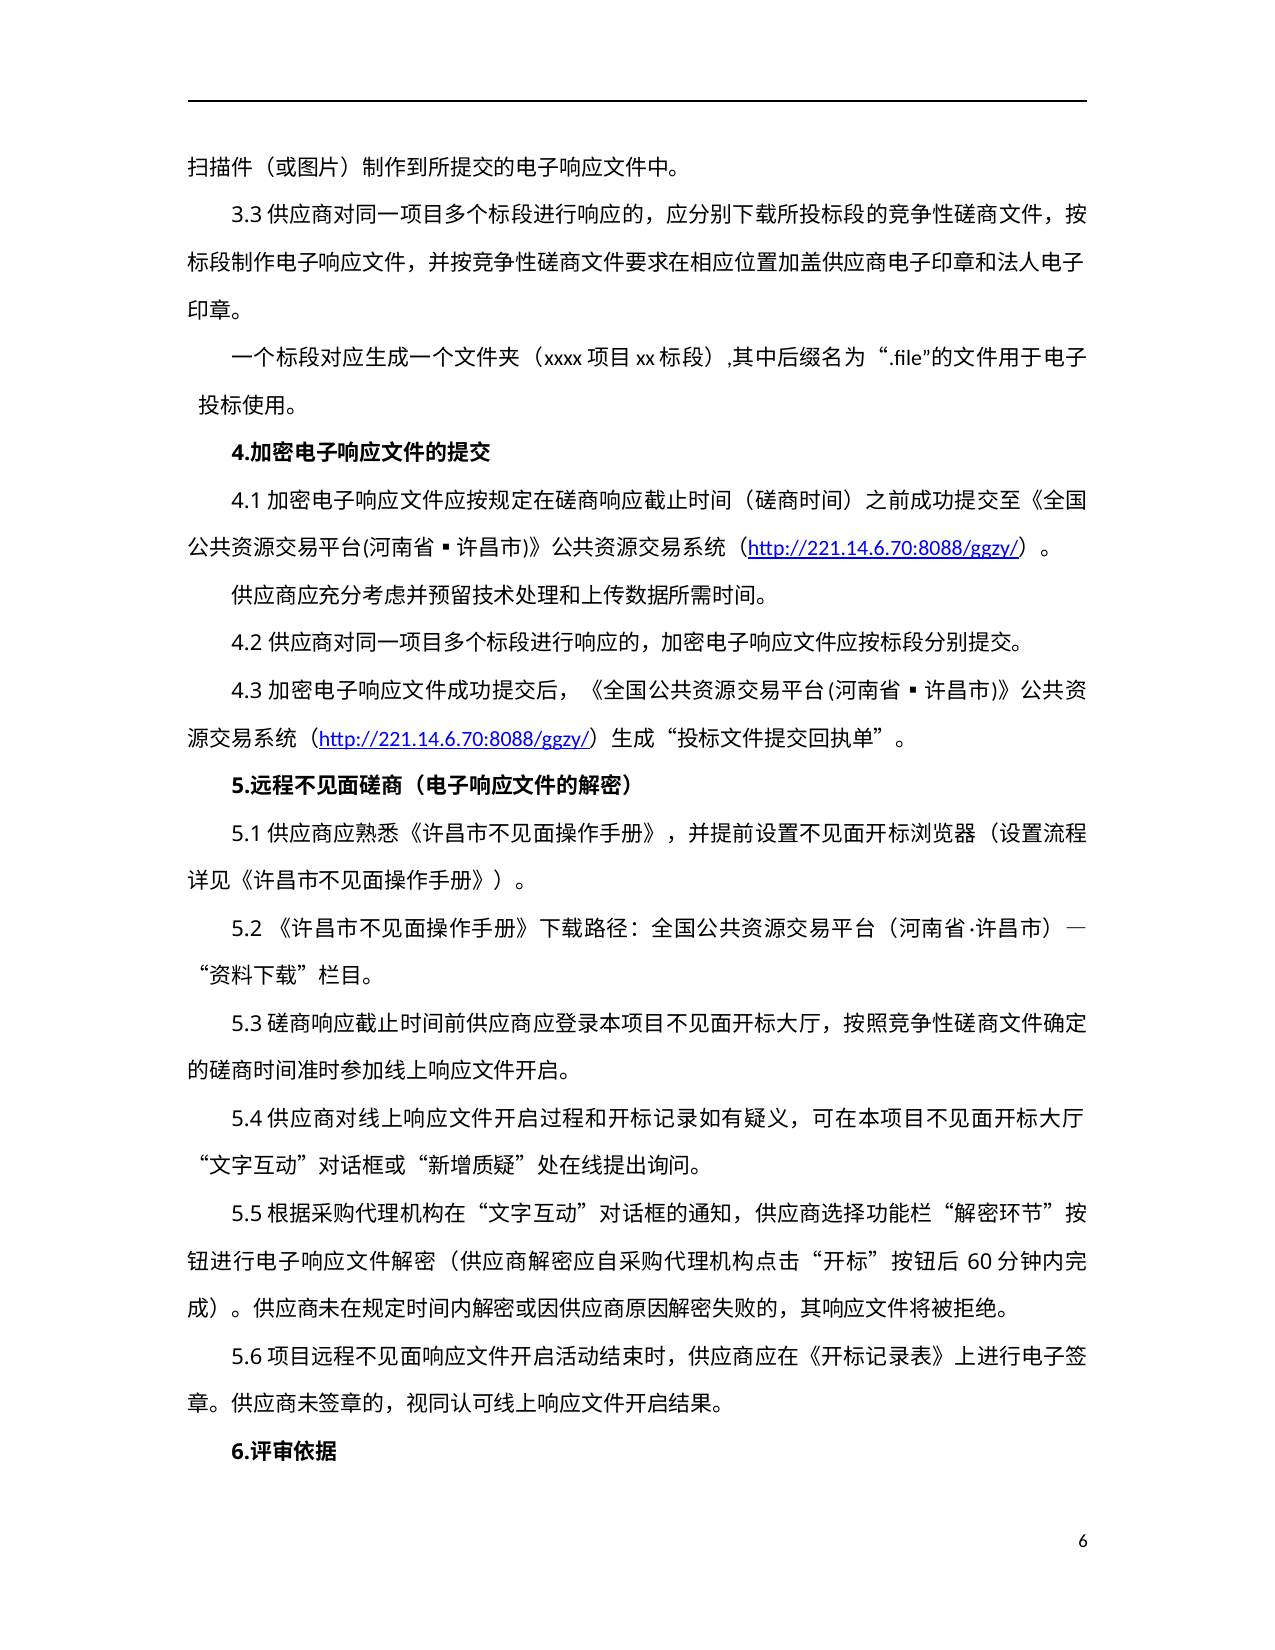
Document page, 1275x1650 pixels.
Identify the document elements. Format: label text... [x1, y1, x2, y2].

text 5.6项目远程不见面响应文件开启活动结束时，供应商应在《开标记录表》上进行电子签章。供应商未签章的，视同认可线上响应文件开启结果。 [187, 1339, 1087, 1418]
text 5.5根据采购代理机构在“文字互动”对话框的通知，供应商选择功能栏“解密环节”按钮进行电子响应文件解密（供应商解密应自采购代理机构点击“开标”按钮后60分钟内完成）。供应商未在规定时间内解密或因供应商原因解密失败的，其响应文件将被拒绝。 [187, 1196, 1087, 1323]
text 5.4供应商对线上响应文件开启过程和开标记录如有疑义，可在本项目不见面开标大厅“文字互动”对话框或“新增质疑”处在线提出询问。 [187, 1101, 1087, 1180]
text 3.3供应商对同一项目多个标段进行响应的，应分别下载所投标段的竞争性磋商文件，按标段制作电子响应文件，并按竞争性磋商文件要求在相应位置加盖供应商电子印章和法人电子印章。 [187, 197, 1087, 324]
text 一个标段对应生成一个文件夹（xxxx项目xx标段）,其中后缀名为“.file”的文件用于电子投标使用。 [198, 340, 1087, 419]
text 4.加密电子响应文件的提交 [187, 435, 1087, 467]
text 6.评审依据 [187, 1434, 1087, 1466]
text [187, 150, 1087, 182]
text 5.3磋商响应截止时间前供应商应登录本项目不见面开标大厅，按照竞争性磋商文件确定的磋商时间准时参加线上响应文件开启。 [187, 1006, 1087, 1085]
text 5.1供应商应熟悉《许昌市不见面操作手册》，并提前设置不见面开标浏览器（设置流程详见《许昌市不见面操作手册》）。 [187, 816, 1087, 895]
text 5.远程不见面磋商（电子响应文件的解密） [187, 768, 1087, 800]
text 4.2 供应商对同一项目多个标段进行响应的，加密电子响应文件应按标段分别提交。 [187, 625, 1087, 657]
text 4.3 加密电子响应文件成功提交后，《全国公共资源交易平台(河南省▪许昌市)》公共资源交易系统（http://221.14.6.70:8088/ggzy/）生成“投标文件提交回执单”。 [187, 673, 1087, 752]
text 4.1加密电子响应文件应按规定在磋商响应截止时间（磋商时间）之前成功提交至《全国公共资源交易平台(河南省▪许昌市)》公共资源交易系统（http://221.14.6.70:8088/ggzy/）。 [187, 483, 1087, 562]
text 5.2 《许昌市不见面操作手册》下载路径：全国公共资源交易平台（河南省·许昌市）—“资料下载”栏目。 [187, 911, 1087, 990]
text 供应商应充分考虑并预留技术处理和上传数据所需时间。 [187, 578, 1087, 609]
